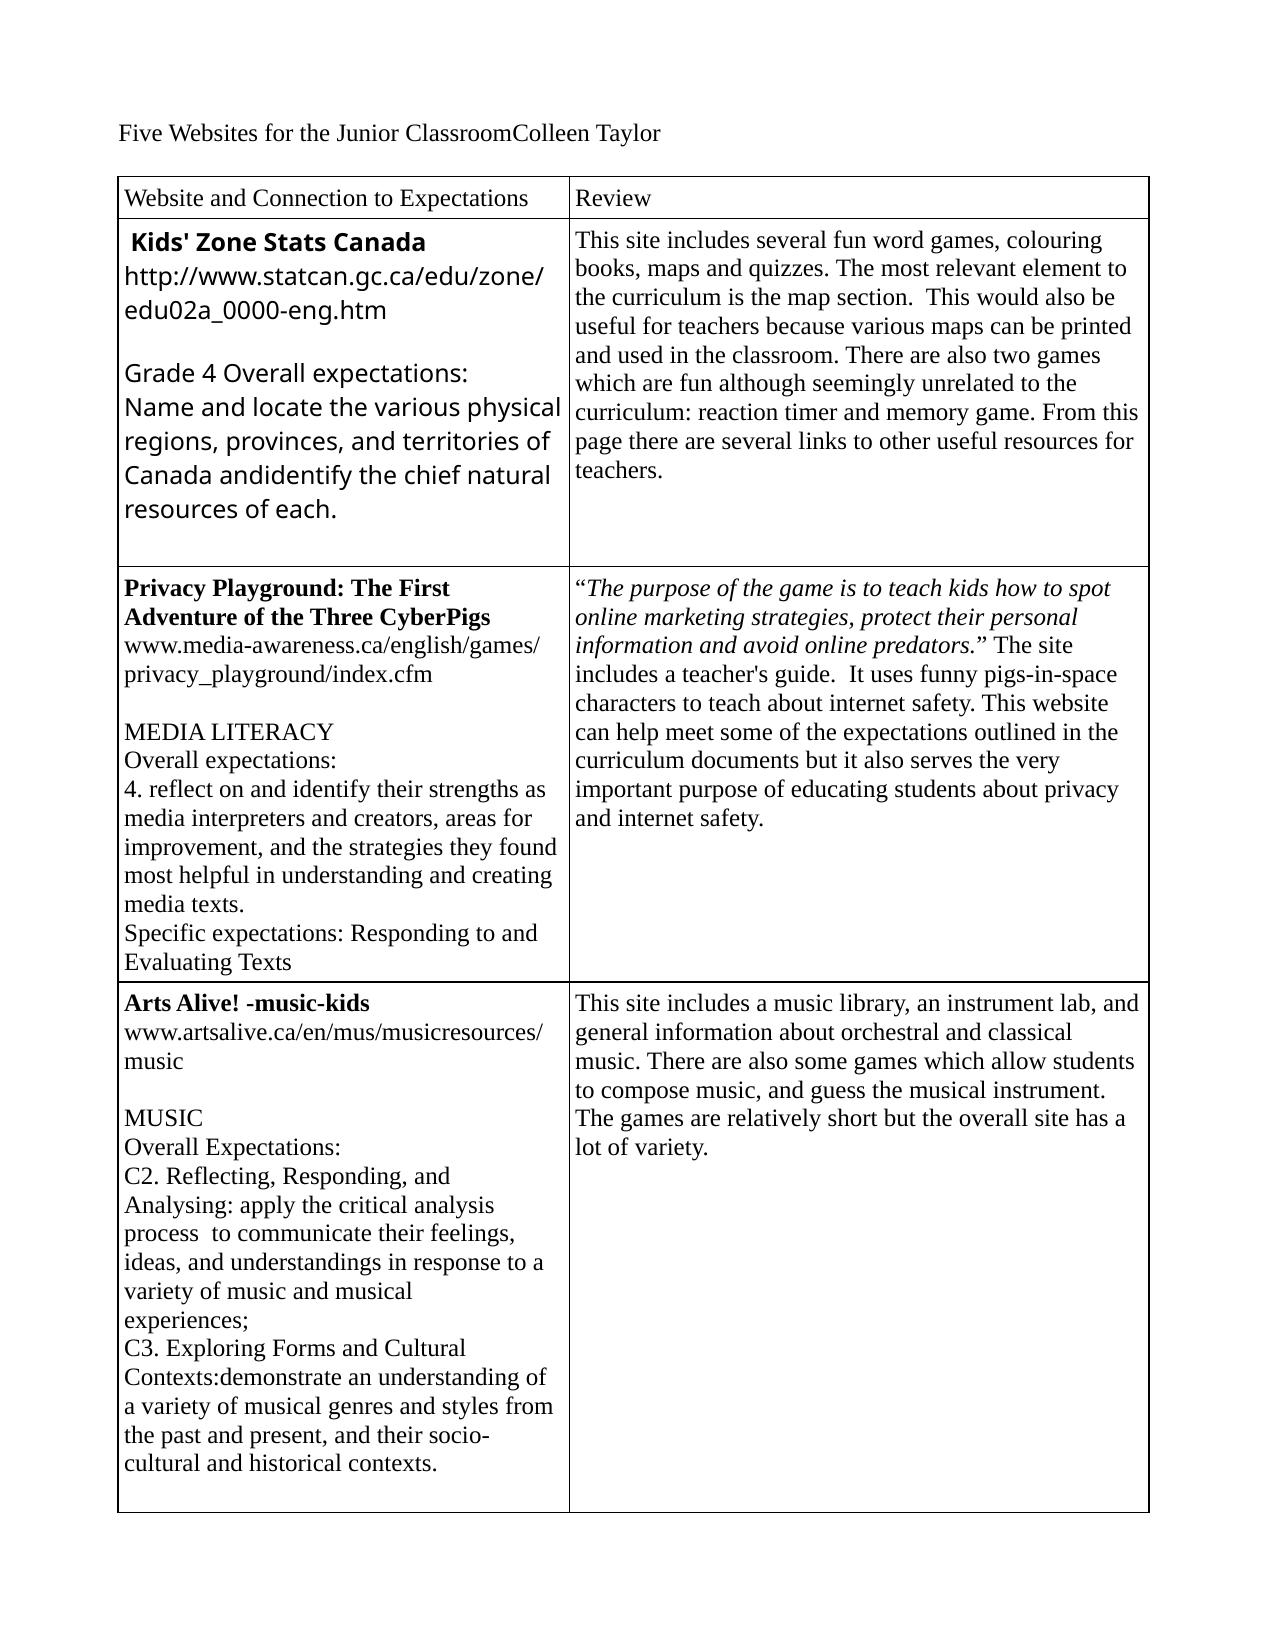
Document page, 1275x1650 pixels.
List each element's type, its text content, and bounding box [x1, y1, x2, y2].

table_header Website and Connection to Expectations [119, 177, 569, 217]
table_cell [570, 983, 1148, 1512]
table_cell Privacy Playground: The First Adventure of the Three CyberPigs www.media-awareness.ca/english/games/privacy_playground/index.cfm MEDIA LITERACY Overall expectations: 4. reflect on and identify their strengths as media interpreters and creators, areas for improvement, and the strategies they found most helpful in understanding and creating media texts. Specific expectations: Responding to and Evaluating Texts [119, 567, 569, 981]
table_cell Kids' Zone Stats Canada http://www.statcan.gc.ca/edu/zone/edu02a_0000-eng.htm Grade 4 Overall expectations: Name and locate the various physical regions, provinces, and territories of Canada andidentify the chief natural resources of each. [119, 219, 569, 566]
table_cell This site includes several fun word games, colouring books, maps and quizzes. The most relevant element to the curriculum is the map section. This would also be useful for teachers because various maps can be printed and used in the classroom. There are also two games which are fun although seemingly unrelated to the curriculum: reaction timer and memory game. From this page there are several links to other useful resources for teachers. [570, 219, 1148, 566]
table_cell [119, 983, 569, 1512]
table_header Review [570, 177, 1148, 217]
table_cell “The purpose of the game is to teach kids how to spot online marketing strategies, protect their personal information and avoid online predators.” The site includes a teacher's guide. It uses funny pigs-in-space characters to teach about internet safety. This website can help meet some of the expectations outlined in the curriculum documents but it also serves the very important purpose of educating students about privacy and internet safety. [570, 567, 1148, 981]
text Five Websites for the Junior Classroom Colleen Taylor [118, 118, 1157, 147]
